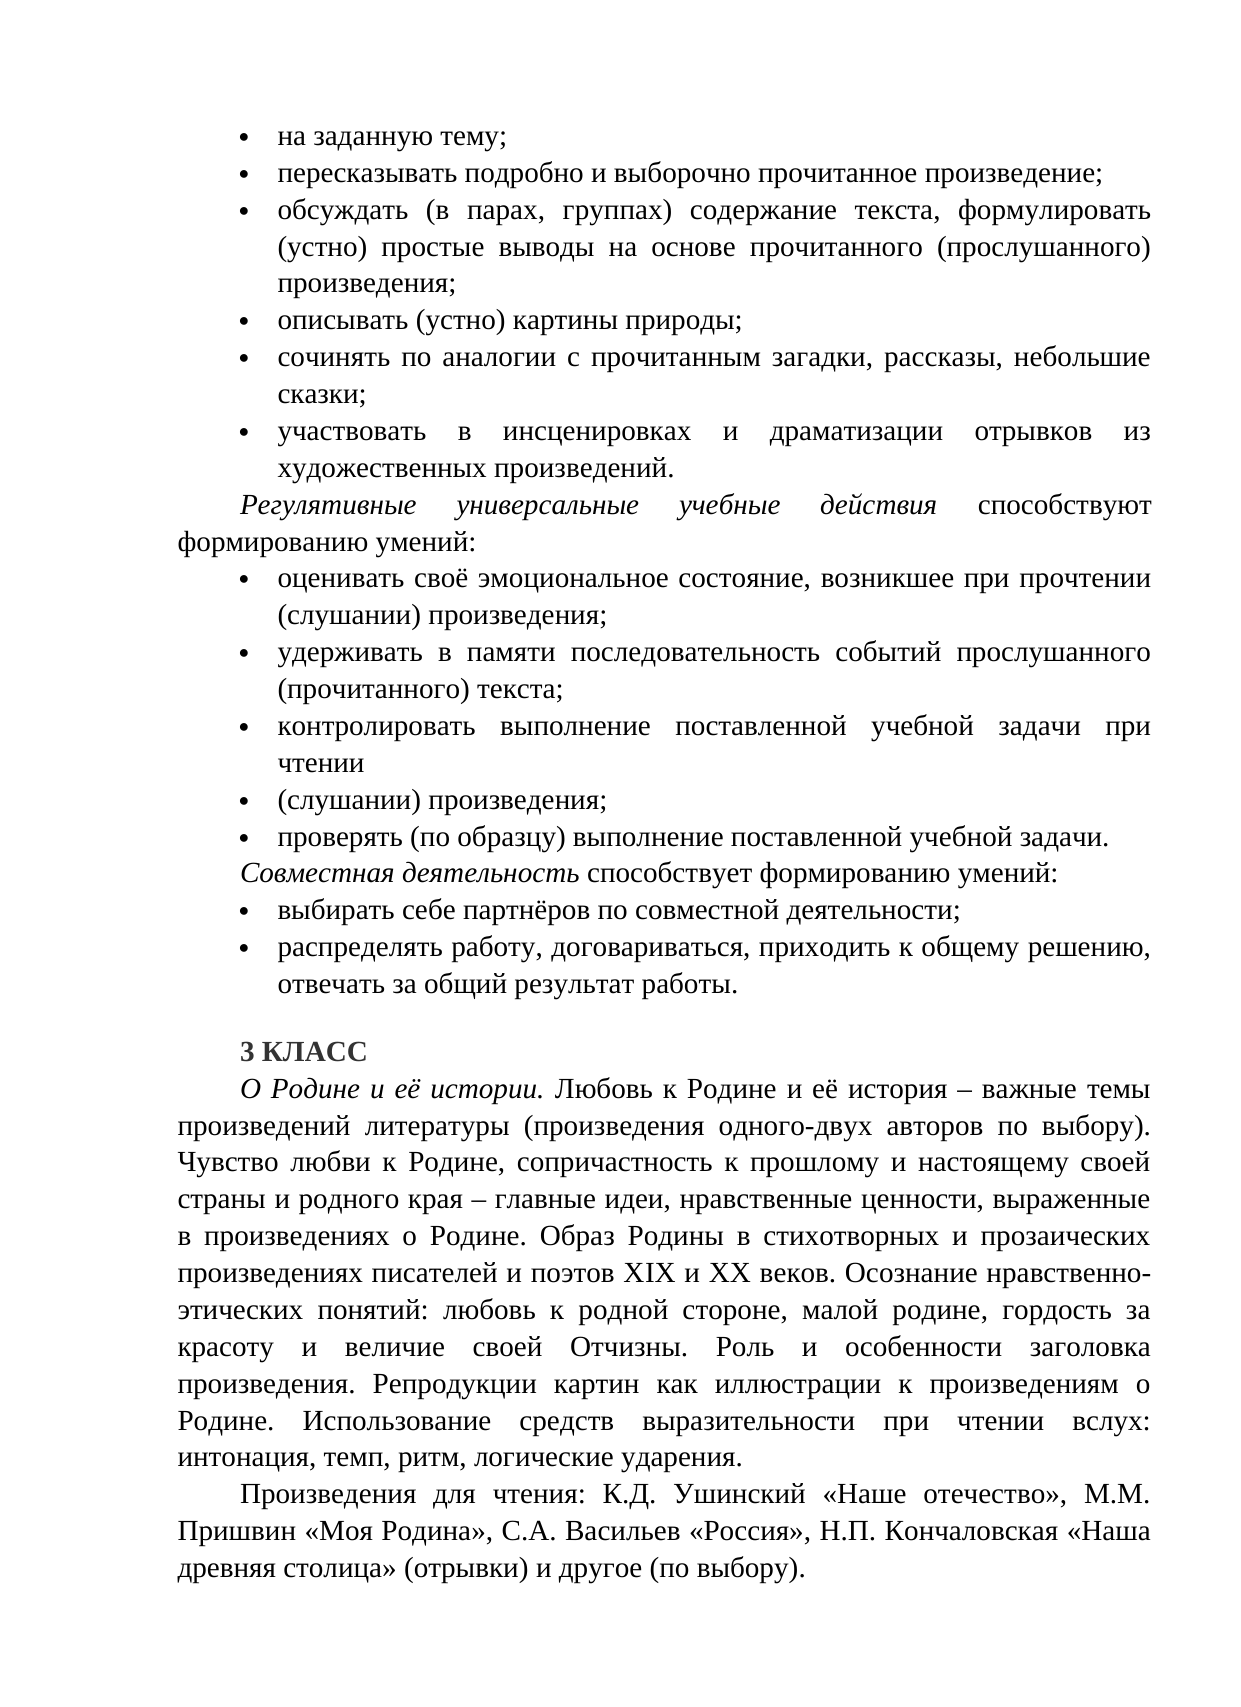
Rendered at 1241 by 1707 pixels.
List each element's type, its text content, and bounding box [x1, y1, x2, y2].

text О Родине и её истории. Любовь к Родине и её история – важные темы произведений литературы (произведения одного-двух авторов по выбору). Чувство любви к Родине, сопричастность к прошлому и настоящему своей страны и родного края – главные идеи, нравственные ценности, выраженные в произведениях о Родине. Образ Родины в стихотворных и прозаических произведениях писателей и поэтов ХIХ и ХХ веков. Осознание нравственно-этических понятий: любовь к родной стороне, малой родине, гордость за красоту и величие своей Отчизны. Роль и особенности заголовка произведения. Репродукции картин как иллюстрации к произведениям о Родине. Использование средств выразительности при чтении вслух: интонация, темп, ритм, логические ударения. [177, 1071, 1152, 1473]
text Регулятивные универсальные учебные действия способствуют формированию умений: [177, 487, 1152, 557]
list распределять работу, договариваться, приходить к общему решению, отвечать за общий результат работы. [240, 929, 1152, 1000]
list сочинять по аналогии с прочитанным загадки, рассказы, небольшие сказки; [240, 339, 1152, 410]
list обсуждать (в парах, группах) содержание текста, формулировать (устно) простые выводы на основе прочитанного (прослушанного) произведения; [240, 192, 1152, 299]
list участвовать в инсценировках и драматизации отрывков из художественных произведений. [240, 413, 1152, 483]
list удерживать в памяти последовательность событий прослушанного (прочитанного) текста; [240, 634, 1152, 705]
list контролировать выполнение поставленной учебной задачи при чтении [240, 708, 1152, 778]
text Произведения для чтения: К.Д. Ушинский «Наше отечество», М.М. Пришвин «Моя Родина», С.А. Васильев «Россия», Н.П. Кончаловская «Наша древняя столица» (отрывки) и другое (по выбору). [177, 1476, 1152, 1584]
text Совместная деятельность способствует формированию умений: [177, 856, 1152, 889]
list оценивать своё эмоциональное состояние, возникшее при прочтении (слушании) произведения; [240, 561, 1152, 631]
list на заданную тему; [240, 118, 1152, 152]
text 3 КЛАСС [177, 1034, 1152, 1067]
list пересказывать подробно и выборочно прочитанное произведение; [240, 155, 1152, 188]
list проверять (по образцу) выполнение поставленной учебной задачи. [240, 819, 1152, 852]
list выбирать себе партнёров по совместной деятельности; [240, 892, 1152, 926]
list описывать (устно) картины природы; [240, 302, 1152, 336]
list (слушании) произведения; [240, 782, 1152, 815]
